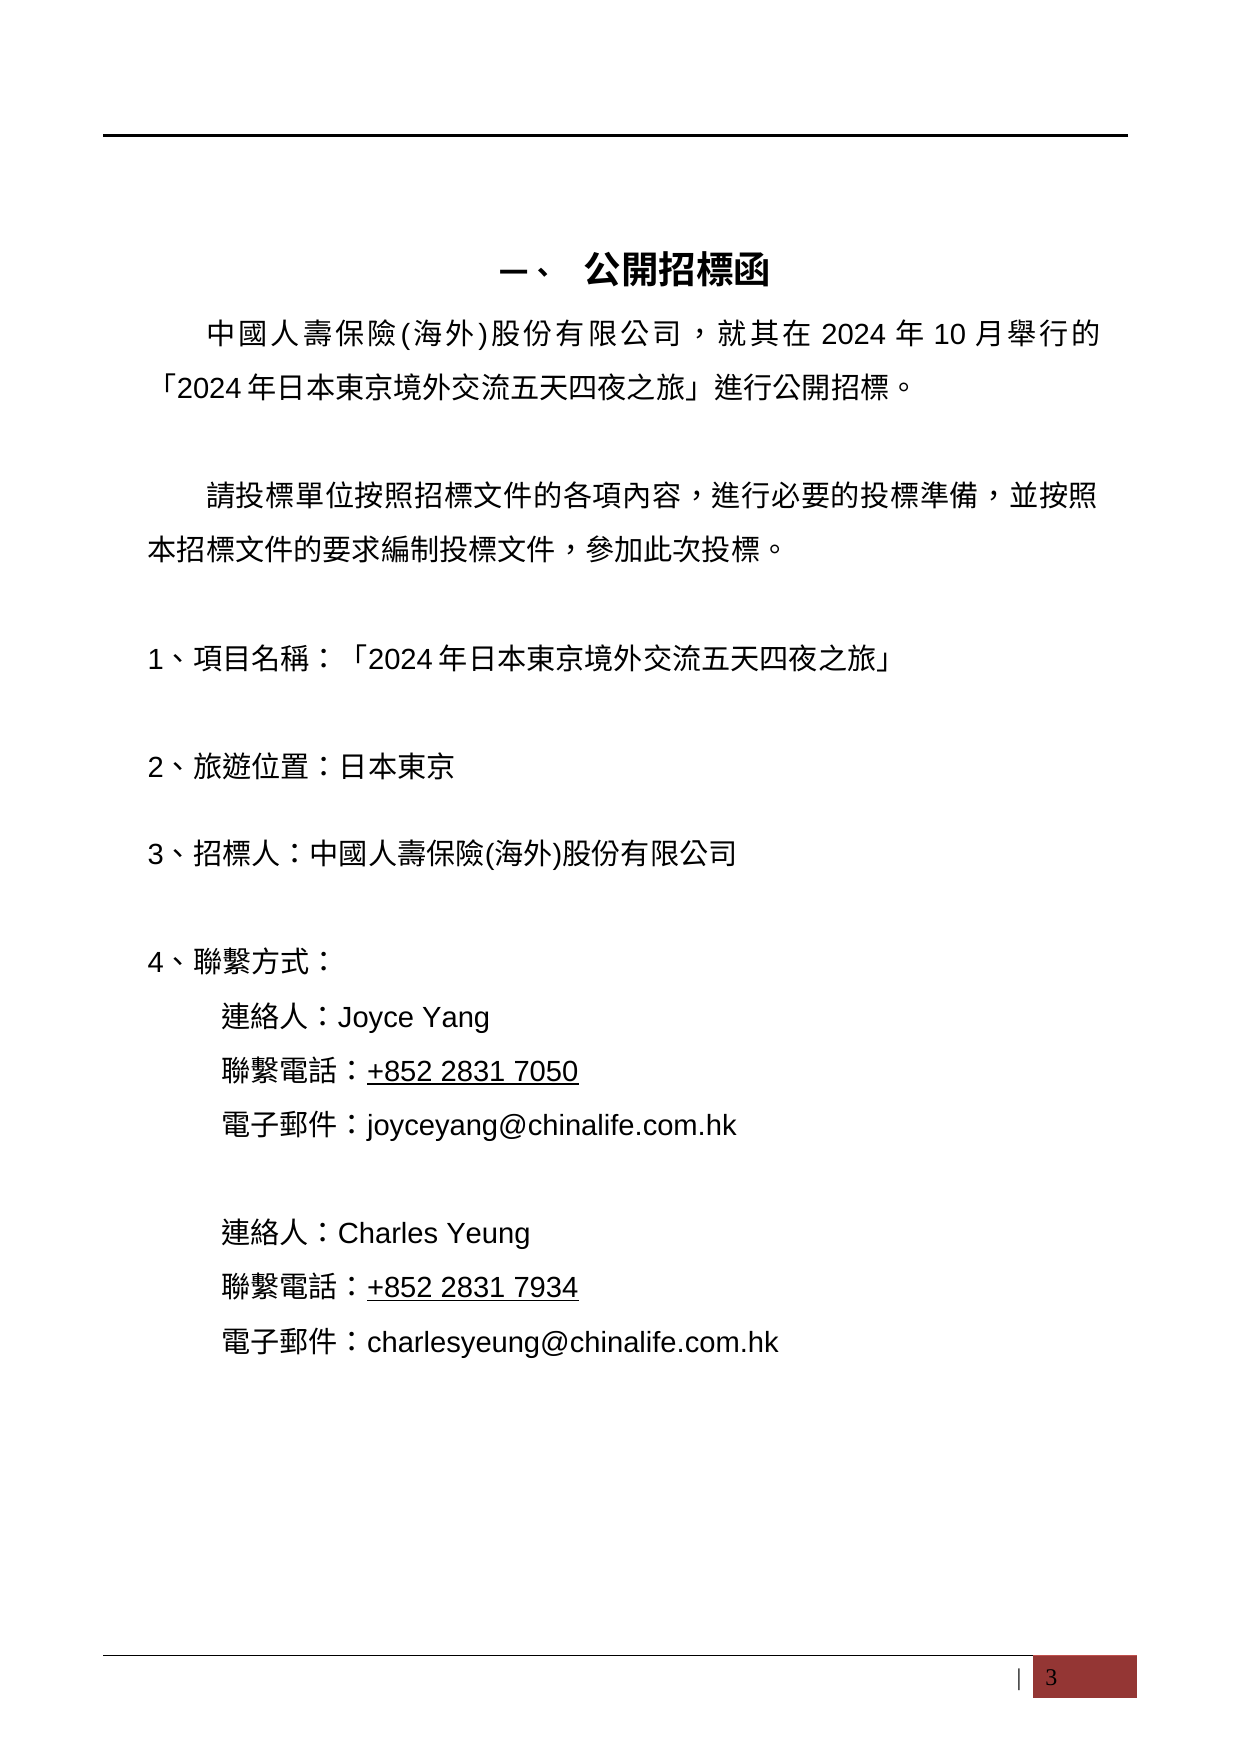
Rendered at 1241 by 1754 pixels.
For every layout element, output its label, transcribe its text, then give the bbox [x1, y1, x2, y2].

text 請投標單位按照招標文件的各項內容，進行必要的投標準備，並按照本招標文件的要求編制投標文件，參加此次投標。 [147, 463, 1101, 572]
text 3、招標人：中國人壽保險(海外)股份有限公司 [147, 821, 1101, 875]
text 中國人壽保險(海外)股份有限公司，就其在2024年10月舉行的「2024年日本東京境外交流五天四夜之旅」進行公開招標。 [147, 301, 1101, 409]
text 連絡人：Joyce Yang [103, 984, 1101, 1038]
subtitle 公開招標函 [147, 240, 1101, 294]
text 2、旅遊位置：日本東京 [147, 734, 1101, 788]
text 電子郵件：joyceyang@chinalife.com.hk [103, 1092, 1101, 1146]
text 聯繫電話：+852 2831 7934 [103, 1254, 1101, 1309]
text 電子郵件：charlesyeung@chinalife.com.hk [103, 1309, 1101, 1363]
text 1、項目名稱：「2024年日本東京境外交流五天四夜之旅」 [147, 626, 1101, 680]
text 聯繫電話：+852 2831 7050 [103, 1038, 1101, 1092]
text 連絡人：Charles Yeung [103, 1200, 1101, 1254]
text 4、聯繫方式： [147, 929, 1101, 984]
